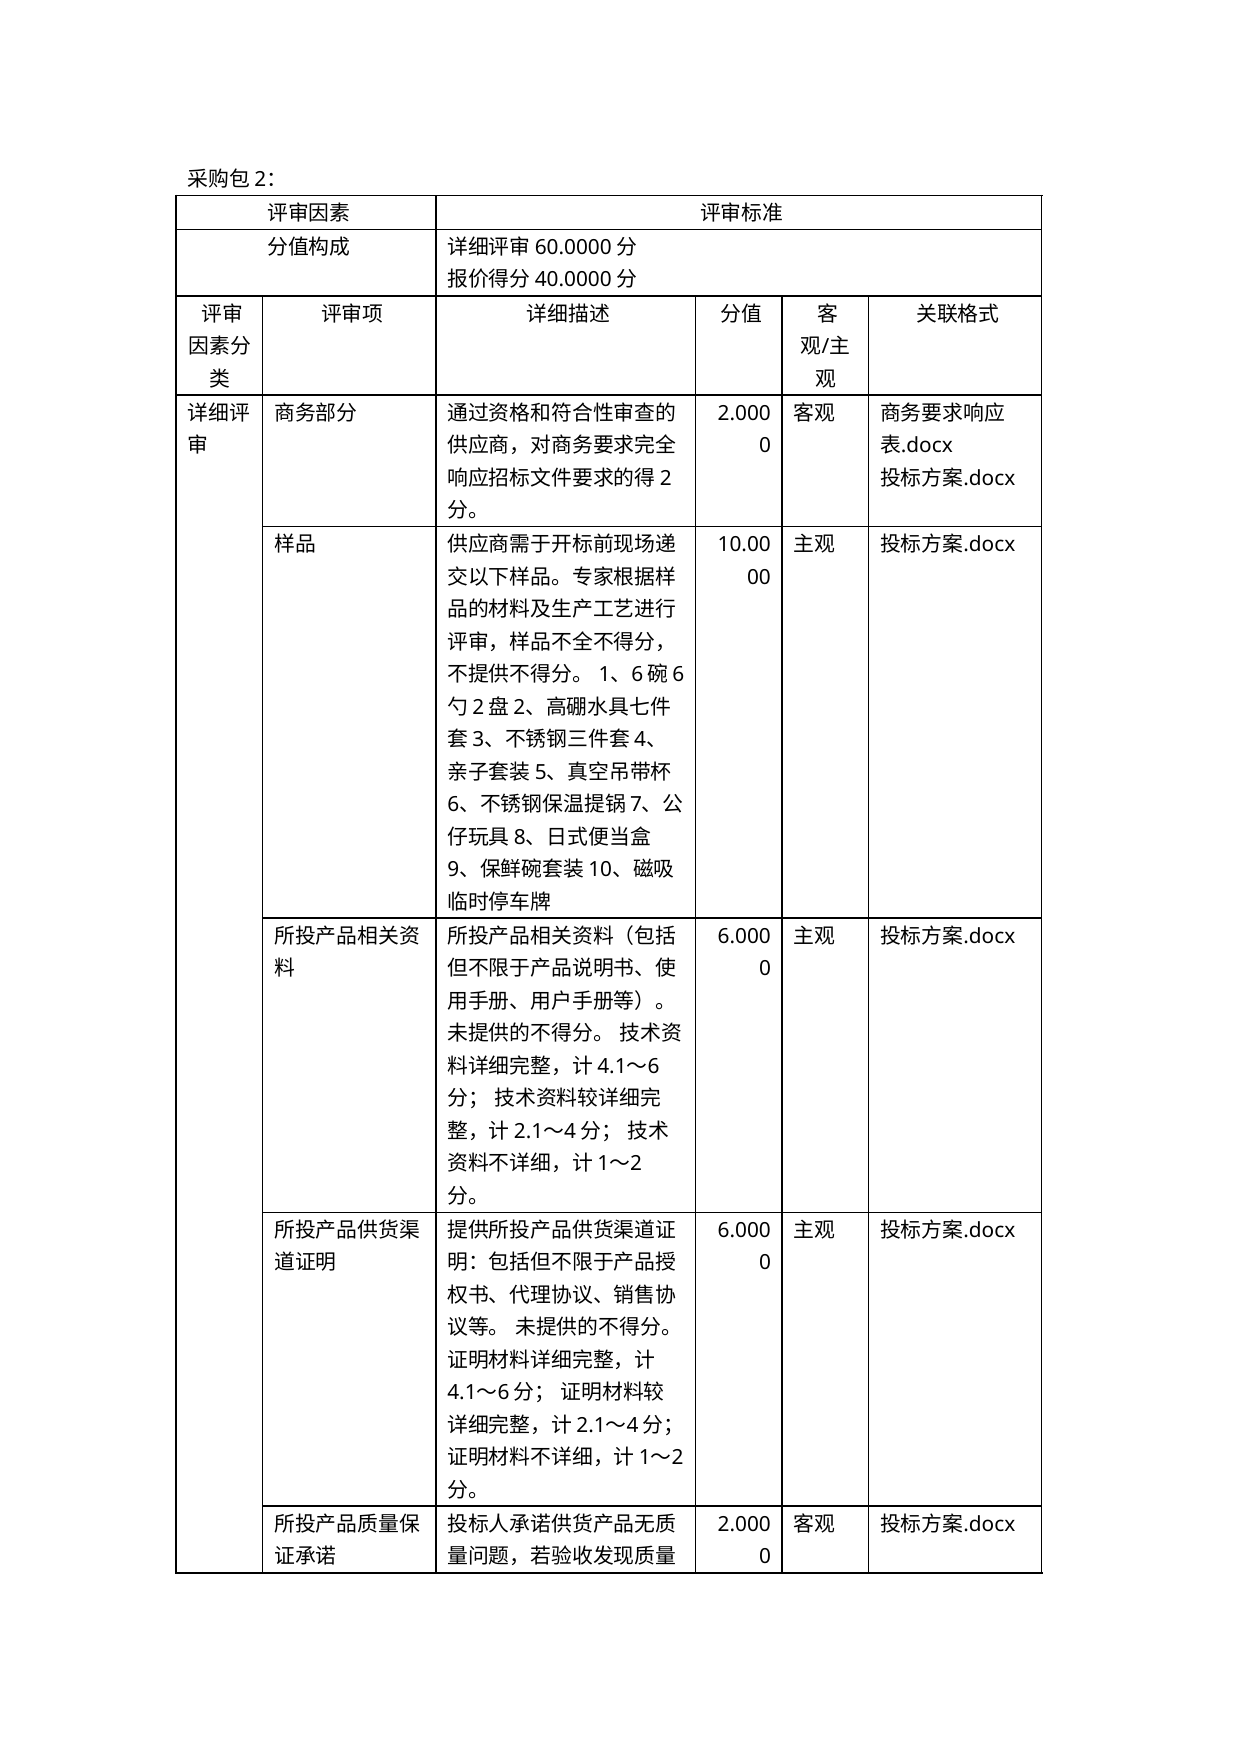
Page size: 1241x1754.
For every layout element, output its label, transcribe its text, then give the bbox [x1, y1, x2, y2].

table_cell 6.0000 [696, 1213, 781, 1505]
table_cell 评审因素分类 [177, 297, 262, 394]
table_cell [437, 1507, 695, 1572]
text 采购包2： [187, 162, 1053, 194]
table_cell 主观 [783, 1213, 868, 1505]
table_cell 客观 [783, 1507, 868, 1572]
table_cell 所投产品供货渠道证明 [263, 1213, 435, 1505]
table_cell 投标方案.docx [869, 1213, 1041, 1505]
table_cell 投标方案.docx [869, 1507, 1041, 1572]
table_cell 商务部分 [263, 396, 435, 526]
table_cell 投标方案.docx [869, 527, 1041, 917]
table_cell 详细评审 [177, 396, 262, 1572]
table_cell 6.0000 [696, 919, 781, 1211]
table_cell 样品 [263, 527, 435, 917]
table_cell 客观 [783, 396, 868, 526]
table_cell 详细评审60.0000分 报价得分40.0000分 [437, 230, 1041, 295]
table_cell 主观 [783, 527, 868, 917]
table_cell 10.0000 [696, 527, 781, 917]
table_cell 所投产品质量保证承诺 [263, 1507, 435, 1572]
table_cell 提供所投产品供货渠道证明：包括但不限于产品授权书、代理协议、销售协议等。 未提供的不得分。 证明材料详细完整，计4.1～6分； 证明材料较详细完整，计2.1～4分； 证明材料不详细，计1～2分。 [437, 1213, 695, 1505]
table_cell 所投产品相关资料（包括但不限于产品说明书、使用手册、用户手册等）。未提供的不得分。 技术资料详细完整，计4.1～6分； 技术资料较详细完整，计2.1～4分； 技术资料不详细，计1～2分。 [437, 919, 695, 1211]
table_cell 评审项 [263, 297, 435, 394]
table_cell 主观 [783, 919, 868, 1211]
table_header 评审标准 [437, 196, 1041, 228]
table_cell 详细描述 [437, 297, 695, 394]
table_cell 2.0000 [696, 1507, 781, 1572]
table_cell 2.0000 [696, 396, 781, 526]
table_cell 商务要求响应表.docx 投标方案.docx [869, 396, 1041, 526]
table_cell 供应商需于开标前现场递交以下样品。专家根据样品的材料及生产工艺进行评审，样品不全不得分，不提供不得分。 1、6碗6勺2盘2、高硼水具七件套3、不锈钢三件套4、亲子套装5、真空吊带杯6、不锈钢保温提锅7、公仔玩具8、日式便当盒9、保鲜碗套装10、磁吸临时停车牌 [437, 527, 695, 917]
table_header 评审因素 [177, 196, 435, 228]
table_cell 所投产品相关资料 [263, 919, 435, 1211]
table_cell 客观/主观 [783, 297, 868, 394]
table_cell 分值 [696, 297, 781, 394]
table_cell 分值构成 [177, 230, 435, 295]
table_cell 投标方案.docx [869, 919, 1041, 1211]
table_cell 通过资格和符合性审查的供应商，对商务要求完全响应招标文件要求的得2分。 [437, 396, 695, 526]
table_cell 关联格式 [869, 297, 1041, 394]
